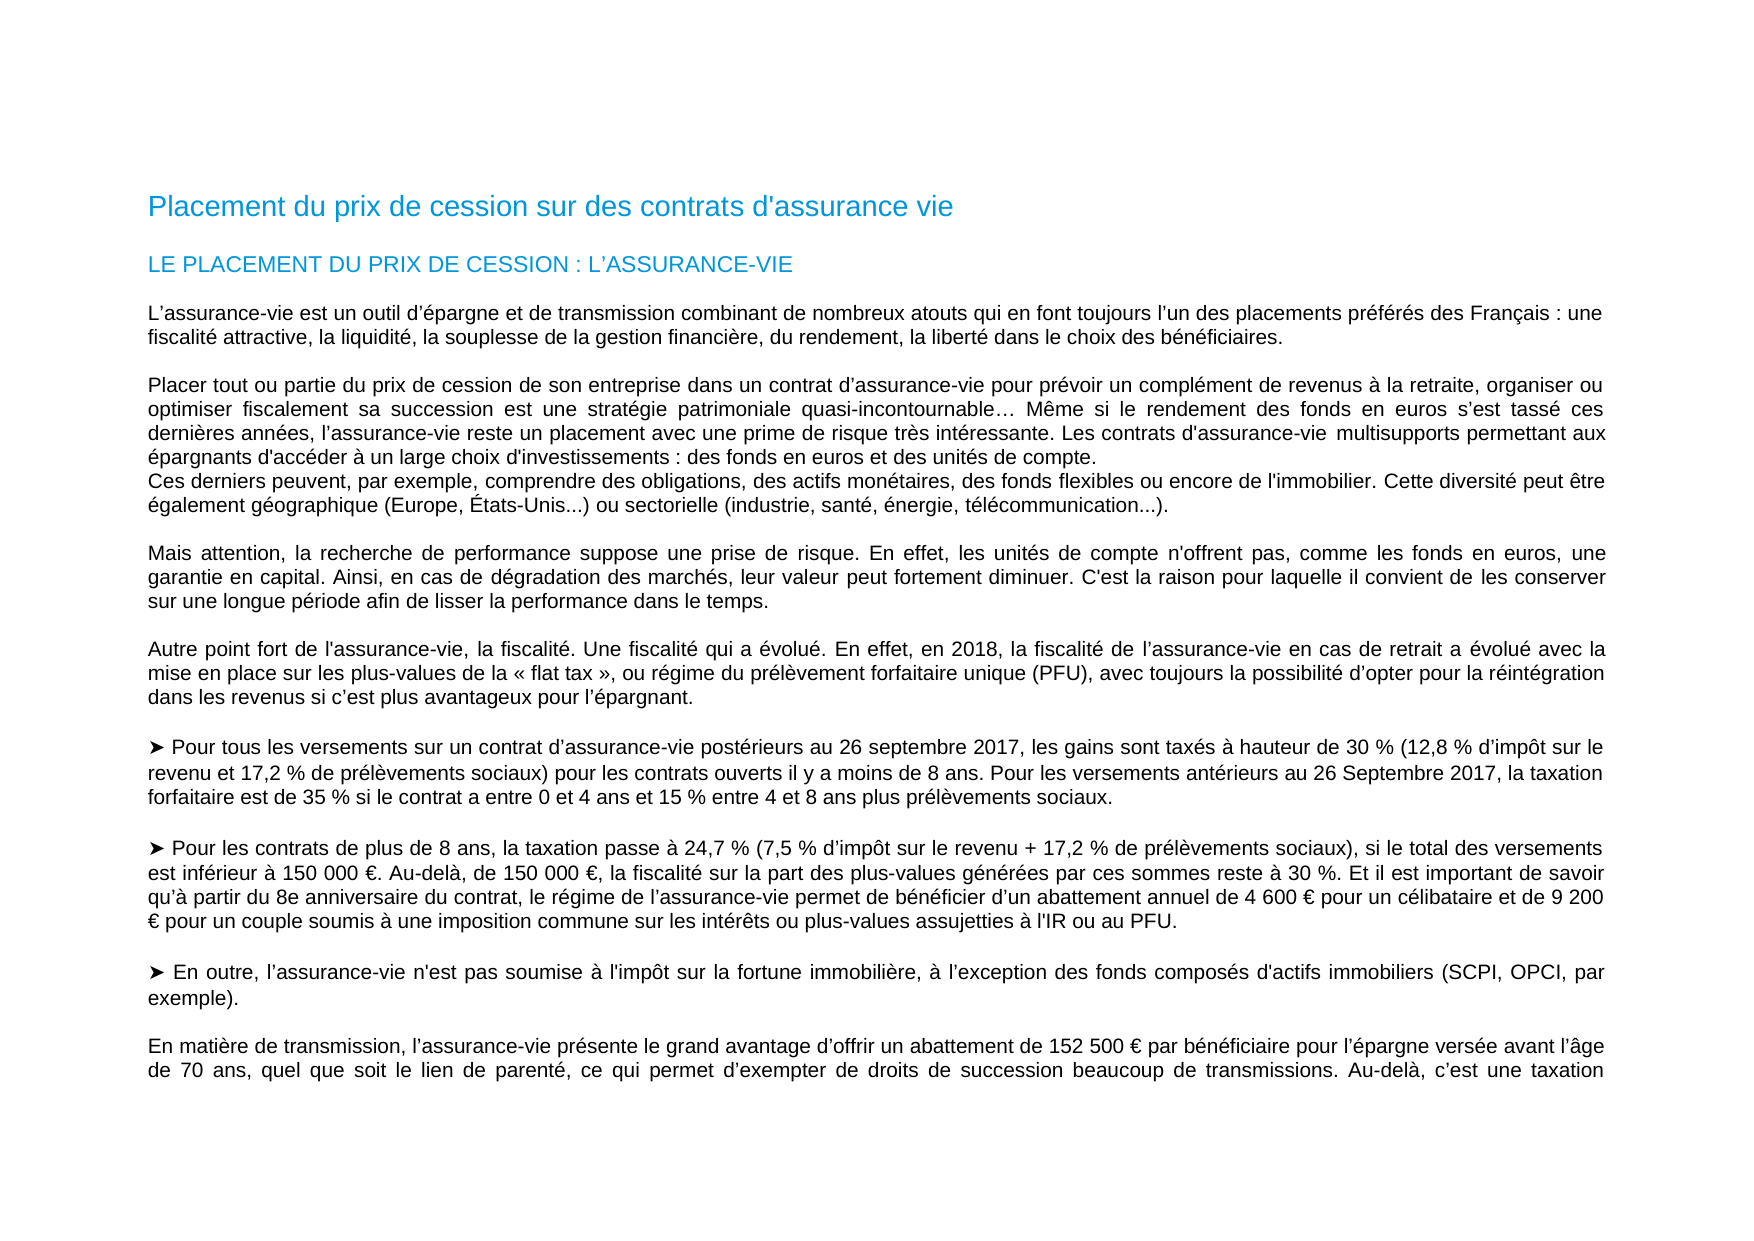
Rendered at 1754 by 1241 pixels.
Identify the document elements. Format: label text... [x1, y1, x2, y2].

text LE PLACEMENT DU PRIX DE CESSION : L’ASSURANCE-VIE [148, 251, 1606, 277]
text Ces derniers peuvent, par exemple, comprendre des obligations, des actifs monétaires, des fonds flexibles ou encore de l'immobilier. Cette diversité peut être également géographique (Europe, États-Unis...) ou sectorielle (industrie, santé, énergie, télécommunication...). [148, 469, 1606, 517]
text ➤ Pour tous les versements sur un contrat d’assurance-vie postérieurs au 26 septembre 2017, les gains sont taxés à hauteur de 30 % (12,8 % d’impôt sur le revenu et 17,2 % de prélèvements sociaux) pour les contrats ouverts il y a moins de 8 ans. Pour les versements antérieurs au 26 Septembre 2017, la taxation forfaitaire est de 35 % si le contrat a entre 0 et 4 ans et 15 % entre 4 et 8 ans plus prélèvements sociaux. [148, 732, 1606, 809]
text Placer tout ou partie du prix de cession de son entreprise dans un contrat d’assurance-vie pour prévoir un complément de revenus à la retraite, organiser ou optimiser fiscalement sa succession est une stratégie patrimoniale quasi-incontournable… Même si le rendement des fonds en euros s’est tassé ces dernières années, l’assurance-vie reste un placement avec une prime de risque très intéressante. Les contrats d'assurance-vie multisupports permettant aux épargnants d'accéder à un large choix d'investissements : des fonds en euros et des unités de compte. [148, 373, 1606, 469]
text ➤ En outre, l’assurance-vie n'est pas soumise à l'impôt sur la fortune immobilière, à l’exception des fonds composés d'actifs immobiliers (SCPI, OPCI, par exemple). [148, 957, 1606, 1009]
text Autre point fort de l'assurance-vie, la fiscalité. Une fiscalité qui a évolué. En effet, en 2018, la fiscalité de l’assurance-vie en cas de retrait a évolué avec la mise en place sur les plus-values de la « flat tax », ou régime du prélèvement forfaitaire unique (PFU), avec toujours la possibilité d’opter pour la réintégration dans les revenus si c’est plus avantageux pour l’épargnant. [148, 637, 1606, 708]
text L’assurance-vie est un outil d’épargne et de transmission combinant de nombreux atouts qui en font toujours l’un des placements préférés des Français : une fiscalité attractive, la liquidité, la souplesse de la gestion financière, du rendement, la liberté dans le choix des bénéficiaires. [148, 301, 1606, 349]
subtitle Placement du prix de cession sur des contrats d'assurance vie [148, 189, 1606, 223]
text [148, 1033, 1606, 1081]
text ➤ Pour les contrats de plus de 8 ans, la taxation passe à 24,7 % (7,5 % d’impôt sur le revenu + 17,2 % de prélèvements sociaux), si le total des versements est inférieur à 150 000 €. Au-delà, de 150 000 €, la fiscalité sur la part des plus-values générées par ces sommes reste à 30 %. Et il est important de savoir qu’à partir du 8e anniversaire du contrat, le régime de l’assurance-vie permet de bénéficier d’un abattement annuel de 4 600 € pour un célibataire et de 9 200 € pour un couple soumis à une imposition commune sur les intérêts ou plus-values assujetties à l'IR ou au PFU. [148, 833, 1606, 933]
text Mais attention, la recherche de performance suppose une prise de risque. En effet, les unités de compte n'offrent pas, comme les fonds en euros, une garantie en capital. Ainsi, en cas de dégradation des marchés, leur valeur peut fortement diminuer. C'est la raison pour laquelle il convient de les conserver sur une longue période afin de lisser la performance dans le temps. [148, 541, 1606, 613]
